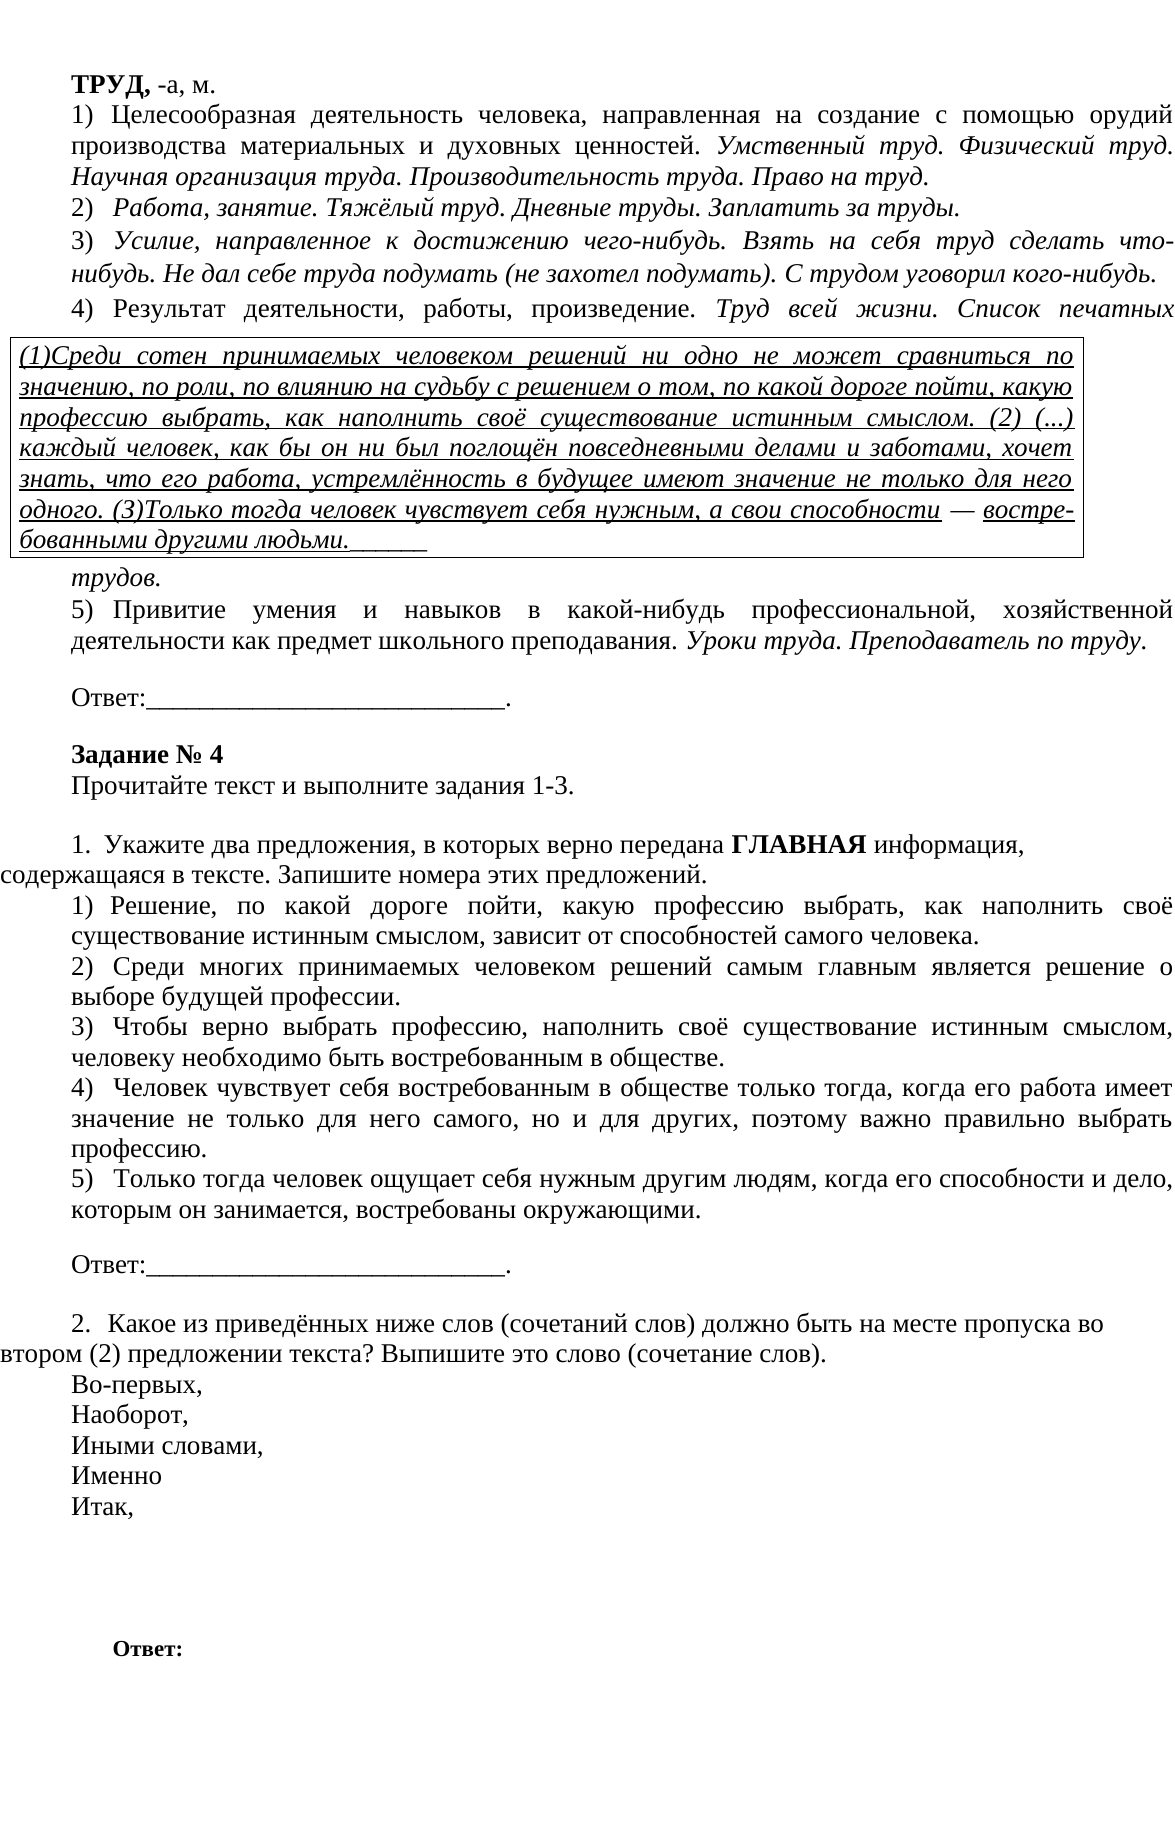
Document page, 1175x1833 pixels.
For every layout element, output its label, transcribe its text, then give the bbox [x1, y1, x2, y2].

list Укажите два предложения, в которых верно передана ГЛАВНАЯ информация, содержащаяся в тексте. Запишите номера этих предложений. [0, 829, 1174, 890]
list Какое из приведённых ниже слов (сочетаний слов) должно быть на месте пропуска во втором (2) предложении текста? Выпишите это слово (сочетание слов). [0, 1308, 1174, 1369]
text Итак, [71, 1491, 1174, 1521]
text Ответ: . [71, 685, 1174, 712]
list Усилие, направленное к достижению чего-нибудь. Взять на себя труд сделать что-нибудь. Не дал себе труда подумать (не захотел подумать). С трудом уговорил кого-нибудь. [71, 223, 1174, 289]
text ТРУД, -а, м. [71, 71, 1174, 98]
list Среди многих принимаемых человеком решений самым главным является решение о выборе будущей профессии. [71, 951, 1174, 1011]
text Во-первых, [71, 1369, 1174, 1399]
text Наоборот, [71, 1399, 1174, 1430]
text Прочитайте текст и выполните задания 1-3. [71, 773, 1174, 800]
text Задание № 4 [71, 741, 1174, 768]
list Целесообразная деятельность человека, направленная на создание с помощью орудий производства материальных и духовных ценностей. Умственный труд. Физический труд. Научная организация труда. Производительность труда. Право на труд. [71, 98, 1174, 192]
list Привитие умения и навыков в какой-нибудь профессиональной, хозяйственной деятельности как предмет школьного преподавания. Уроки труда. Преподаватель по труду. [71, 593, 1174, 656]
list Только тогда человек ощущает себя нужным другим людям, когда его способности и дело, которым он занимается, востребованы окружающими. [71, 1163, 1174, 1224]
text Именно [71, 1460, 1174, 1491]
list Результат деятельности, работы, произведение. Труд всей жизни. Список печатных трудов. [71, 289, 1174, 593]
text Ответ: . [71, 1252, 1174, 1279]
list Решение, по какой дороге пойти, какую профессию выбрать, как наполнить своё существование истинным смыслом, зависит от способностей самого человека. [71, 890, 1174, 951]
list Чтобы верно выбрать профессию, наполнить своё существование истинным смыслом, человеку необходимо быть востребованным в обществе. [71, 1011, 1174, 1072]
list Человек чувствует себя востребованным в обществе только тогда, когда его работа имеет значение не только для него самого, но и для других, поэтому важно правильно выбрать профессию. [71, 1072, 1174, 1163]
list Работа, занятие. Тяжёлый труд. Дневные труды. Заплатить за труды. [71, 192, 1174, 223]
text Иными словами, [71, 1430, 1174, 1460]
